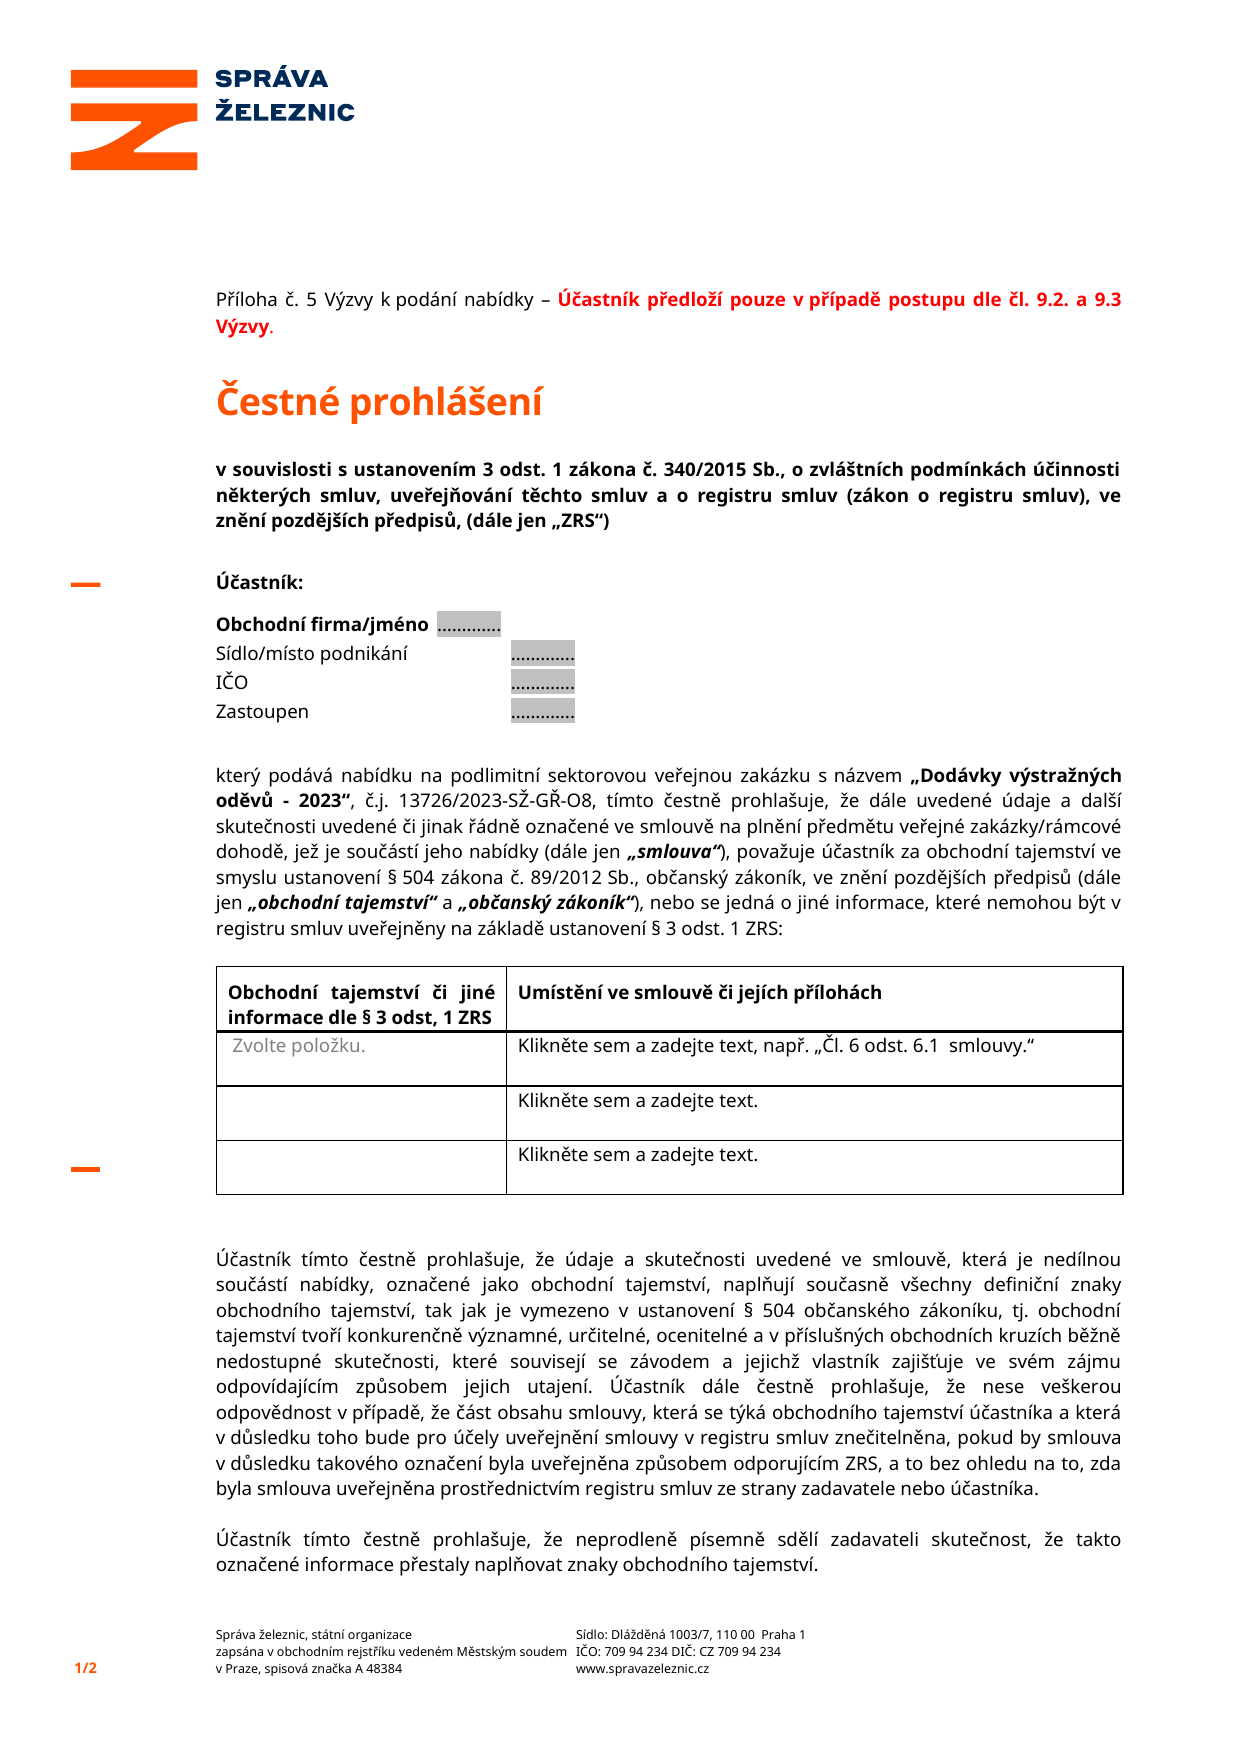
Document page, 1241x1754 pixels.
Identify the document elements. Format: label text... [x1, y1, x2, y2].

table_header Umístění ve smlouvě či jejích přílohách [507, 967, 1122, 1030]
text IČO …………. [216, 666, 1122, 695]
table_cell [217, 1087, 506, 1139]
text Účastník tímto čestně prohlašuje, že neprodleně písemně sdělí zadavateli skutečnost, že takto označené informace přestaly naplňovat znaky obchodního tajemství. [216, 1526, 1122, 1577]
subtitle Čestné prohlášení [216, 375, 1122, 426]
text Zastoupen …………. [216, 695, 1122, 724]
text Účastník: [216, 565, 1122, 596]
text Příloha č. 5 Výzvy k podání nabídky – Účastník předloží pouze v případě postupu dle čl. 9.2. a 9.3 Výzvy. [216, 286, 1122, 339]
table_cell [217, 1033, 506, 1085]
table_cell [217, 1141, 506, 1194]
text v souvislosti s ustanovením 3 odst. 1 zákona č. 340/2015 Sb., o zvláštních podmínkách účinnosti některých smluv, uveřejňování těchto smluv a o registru smluv (zákon o registru smluv), ve znění pozdějších předpisů, (dále jen „ZRS“) [216, 456, 1122, 533]
text který podává nabídku na podlimitní sektorovou veřejnou zakázku s názvem „Dodávky výstražných oděvů - 2023“, č.j. 13726/2023-SŽ-GŘ-O8, tímto čestně prohlašuje, že dále uvedené údaje a další skutečnosti uvedené či jinak řádně označené ve smlouvě na plnění předmětu veřejné zakázky/rámcové dohodě, jež je součástí jeho nabídky (dále jen „smlouva“), považuje účastník za obchodní tajemství ve smyslu ustanovení § 504 zákona č. 89/2012 Sb., občanský zákoník, ve znění pozdějších předpisů (dále jen „obchodní tajemství“ a „občanský zákoník“), nebo se jedná o jiné informace, které nemohou být v registru smluv uveřejněny na základě ustanovení § 3 odst. 1 ZRS: [216, 762, 1122, 941]
text Sídlo/místo podnikání …………. [216, 637, 1122, 666]
table_header Obchodní tajemství či jiné informace dle § 3 odst, 1 ZRS [217, 967, 506, 1030]
text Obchodní firma/jméno …………. [216, 608, 1122, 637]
text Účastník tímto čestně prohlašuje, že údaje a skutečnosti uvedené ve smlouvě, která je nedílnou součástí nabídky, označené jako obchodní tajemství, naplňují současně všechny definiční znaky obchodního tajemství, tak jak je vymezeno v ustanovení § 504 občanského zákoníku, tj. obchodní tajemství tvoří konkurenčně významné, určitelné, ocenitelné a v příslušných obchodních kruzích běžně nedostupné skutečnosti, které souvisejí se závodem a jejichž vlastník zajišťuje ve svém zájmu odpovídajícím způsobem jejich utajení. Účastník dále čestně prohlašuje, že nese veškerou odpovědnost v případě, že část obsahu smlouvy, která se týká obchodního tajemství účastníka a která v důsledku toho bude pro účely uveřejnění smlouvy v registru smluv znečitelněna, pokud by smlouva v důsledku takového označení byla uveřejněna způsobem odporujícím ZRS, a to bez ohledu na to, zda byla smlouva uveřejněna prostřednictvím registru smluv ze strany zadavatele nebo účastníka. [216, 1246, 1122, 1501]
